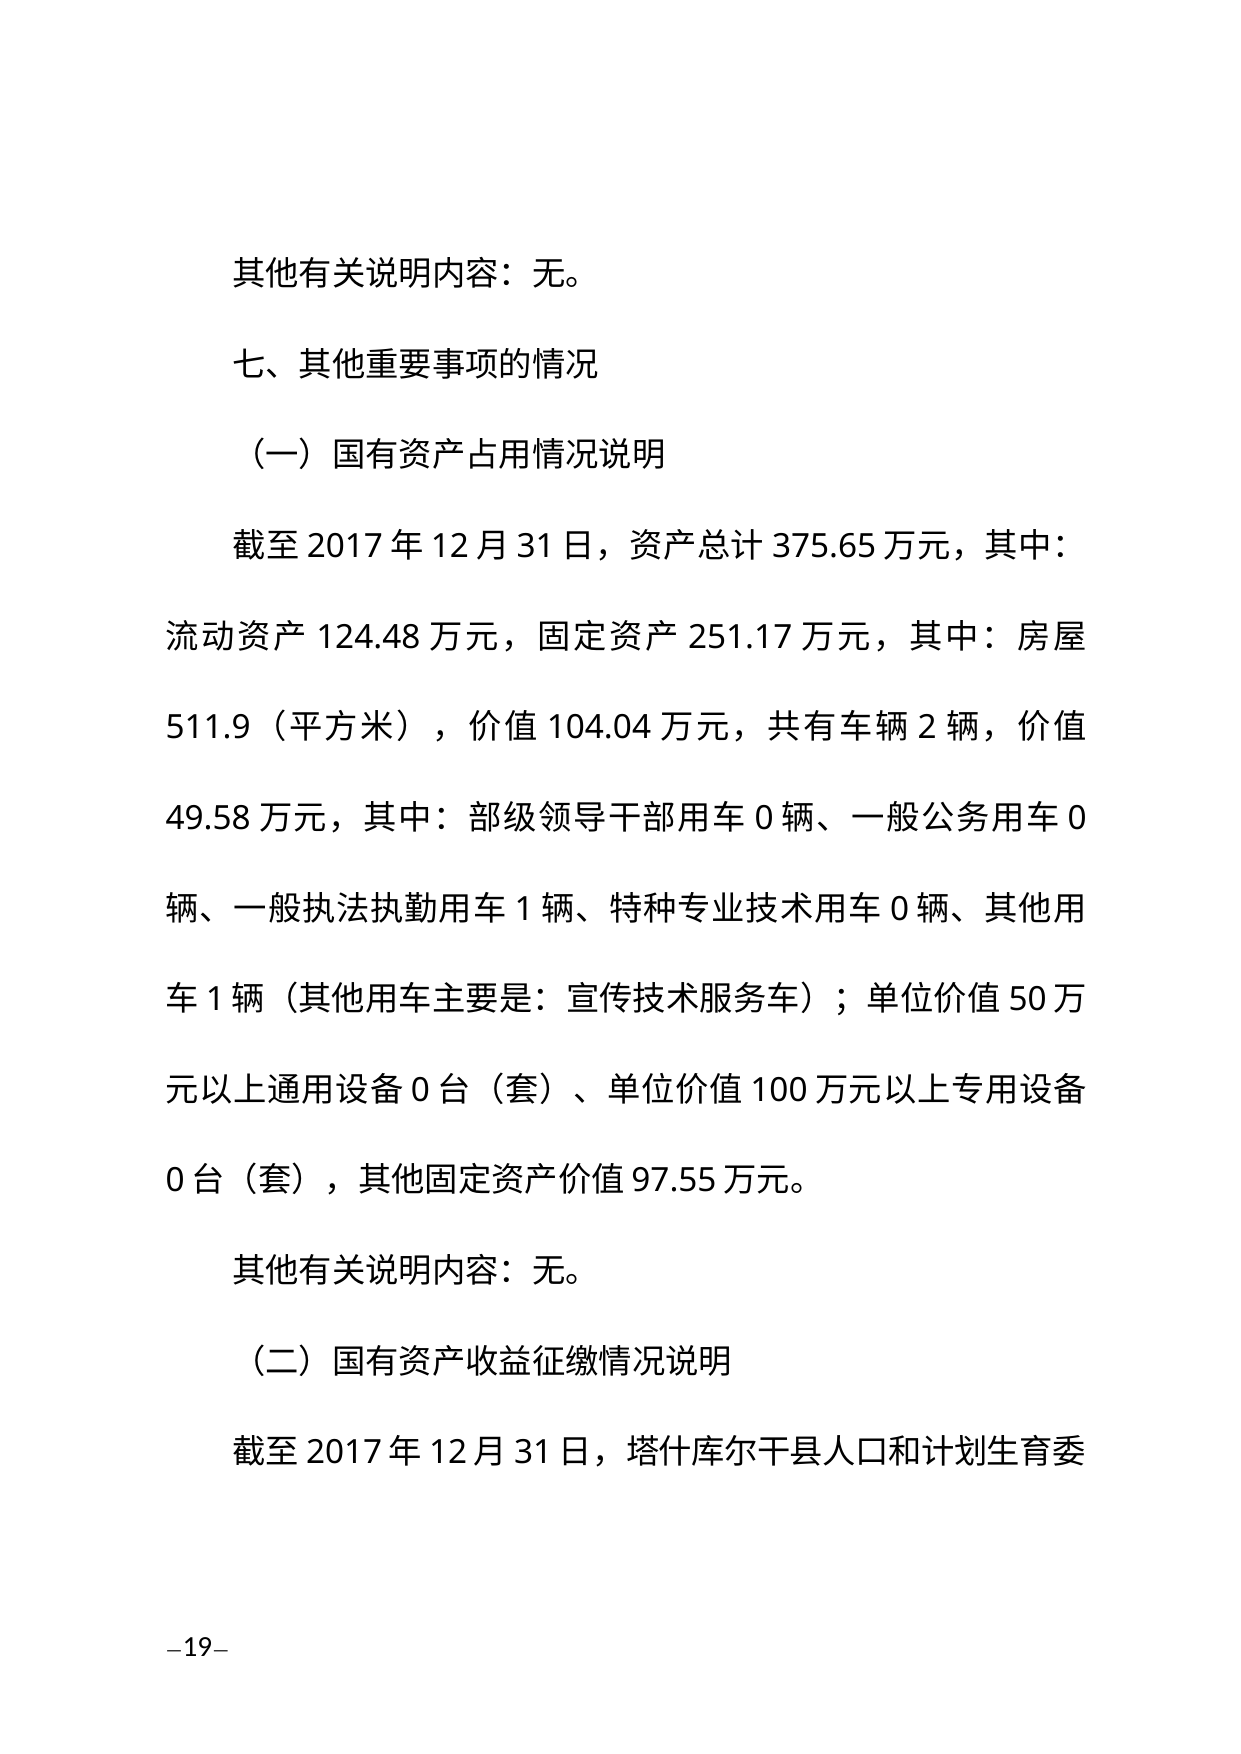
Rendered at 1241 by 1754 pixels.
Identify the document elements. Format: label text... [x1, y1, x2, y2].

text （二）国有资产收益征缴情况说明 [165, 1313, 1087, 1404]
text （一）国有资产占用情况说明 [165, 407, 1087, 498]
text 其他有关说明内容：无。 [165, 226, 1087, 316]
text 截至2017年12月31日，资产总计375.65万元，其中：流动资产124.48万元，固定资产251.17万元，其中：房屋511.9（平方米），价值104.04万元，共有车辆2辆，价值49.58万元，其中：部级领导干部用车0辆、一般公务用车0辆、一般执法执勤用车1辆、特种专业技术用车0辆、其他用车1辆（其他用车主要是：宣传技术服务车）；单位价值50万元以上通用设备0台（套）、单位价值100万元以上专用设备0台（套），其他固定资产价值97.55万元。 [165, 498, 1087, 1223]
text 其他有关说明内容：无。 [165, 1223, 1087, 1313]
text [165, 1404, 1087, 1494]
text 七、其他重要事项的情况 [165, 316, 1087, 407]
